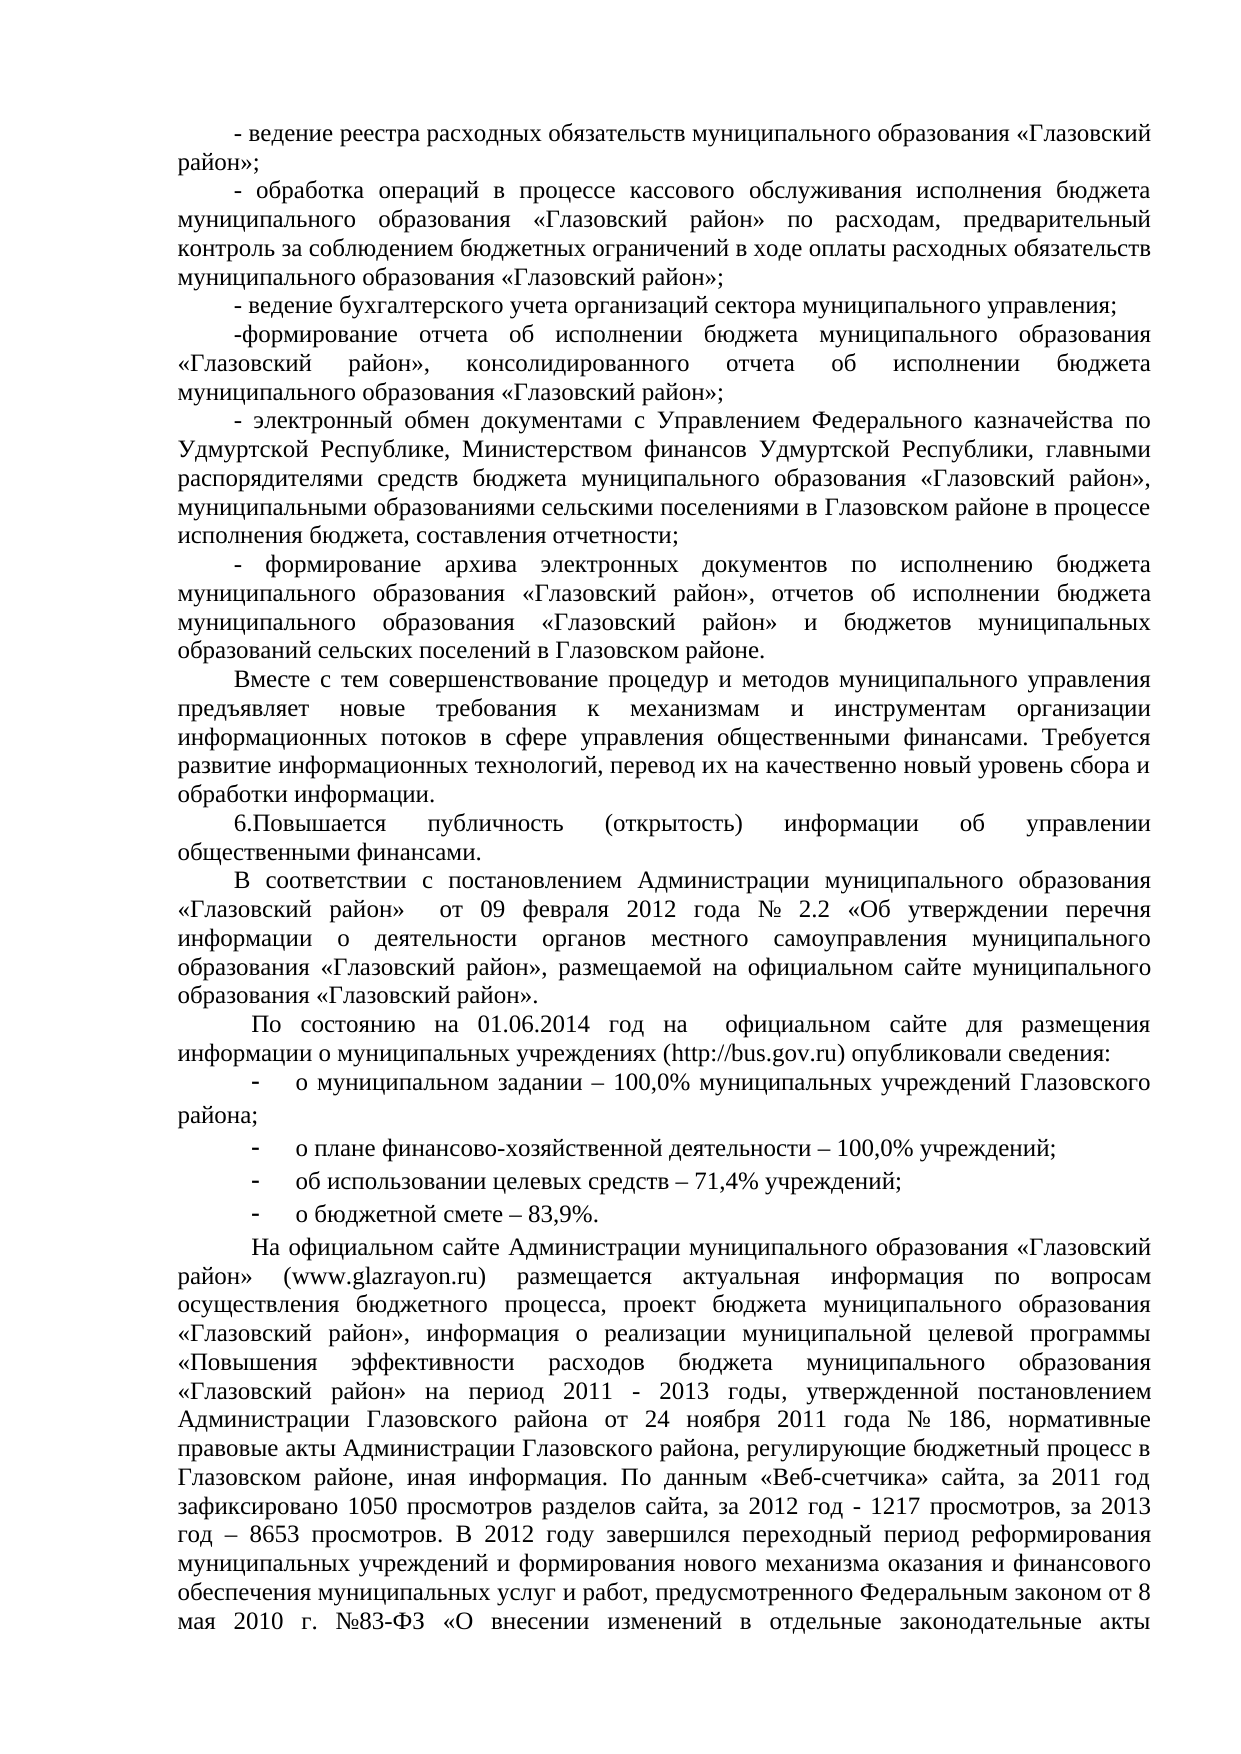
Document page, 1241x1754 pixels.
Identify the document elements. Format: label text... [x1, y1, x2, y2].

list о плане финансово-хозяйственной деятельности – 100,0% учреждений; [177, 1133, 1152, 1162]
text - ведение реестра расходных обязательств муниципального образования «Глазовский район»; [177, 118, 1152, 176]
text 6.Повышается публичность (открытость) информации об управлении общественными финансами. [177, 808, 1152, 866]
list о муниципальном задании – 100,0% муниципальных учреждений Глазовского района; [177, 1067, 1152, 1129]
text - обработка операций в процессе кассового обслуживания исполнения бюджета муниципального образования «Глазовский район» по расходам, предварительный контроль за соблюдением бюджетных ограничений в ходе оплаты расходных обязательств муниципального образования «Глазовский район»; [177, 176, 1152, 291]
list о бюджетной смете – 83,9%. [177, 1199, 1152, 1228]
text Вместе с тем совершенствование процедур и методов муниципального управления предъявляет новые требования к механизмам и инструментам организации информационных потоков в сфере управления общественными финансами. Требуется развитие информационных технологий, перевод их на качественно новый уровень сбора и обработки информации. [177, 664, 1152, 808]
text По состоянию на 01.06.2014 год на официальном сайте для размещения информации о муниципальных учреждениях (http://bus.gov.ru) опубликовали сведения: [177, 1009, 1152, 1067]
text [177, 1232, 1152, 1634]
text -формирование отчета об исполнении бюджета муниципального образования «Глазовский район», консолидированного отчета об исполнении бюджета муниципального образования «Глазовский район»; [177, 319, 1152, 406]
text - ведение бухгалтерского учета организаций сектора муниципального управления; [177, 291, 1152, 319]
text В соответствии с постановлением Администрации муниципального образования «Глазовский район» от 09 февраля 2012 года № 2.2 «Об утверждении перечня информации о деятельности органов местного самоуправления муниципального образования «Глазовский район», размещаемой на официальном сайте муниципального образования «Глазовский район». [177, 866, 1152, 1009]
text - электронный обмен документами с Управлением Федерального казначейства по Удмуртской Республике, Министерством финансов Удмуртской Республики, главными распорядителями средств бюджета муниципального образования «Глазовский район», муниципальными образованиями сельскими поселениями в Глазовском районе в процессе исполнения бюджета, составления отчетности; [177, 406, 1152, 549]
list об использовании целевых средств – 71,4% учреждений; [177, 1166, 1152, 1195]
text - формирование архива электронных документов по исполнению бюджета муниципального образования «Глазовский район», отчетов об исполнении бюджета муниципального образования «Глазовский район» и бюджетов муниципальных образований сельских поселений в Глазовском районе. [177, 549, 1152, 664]
